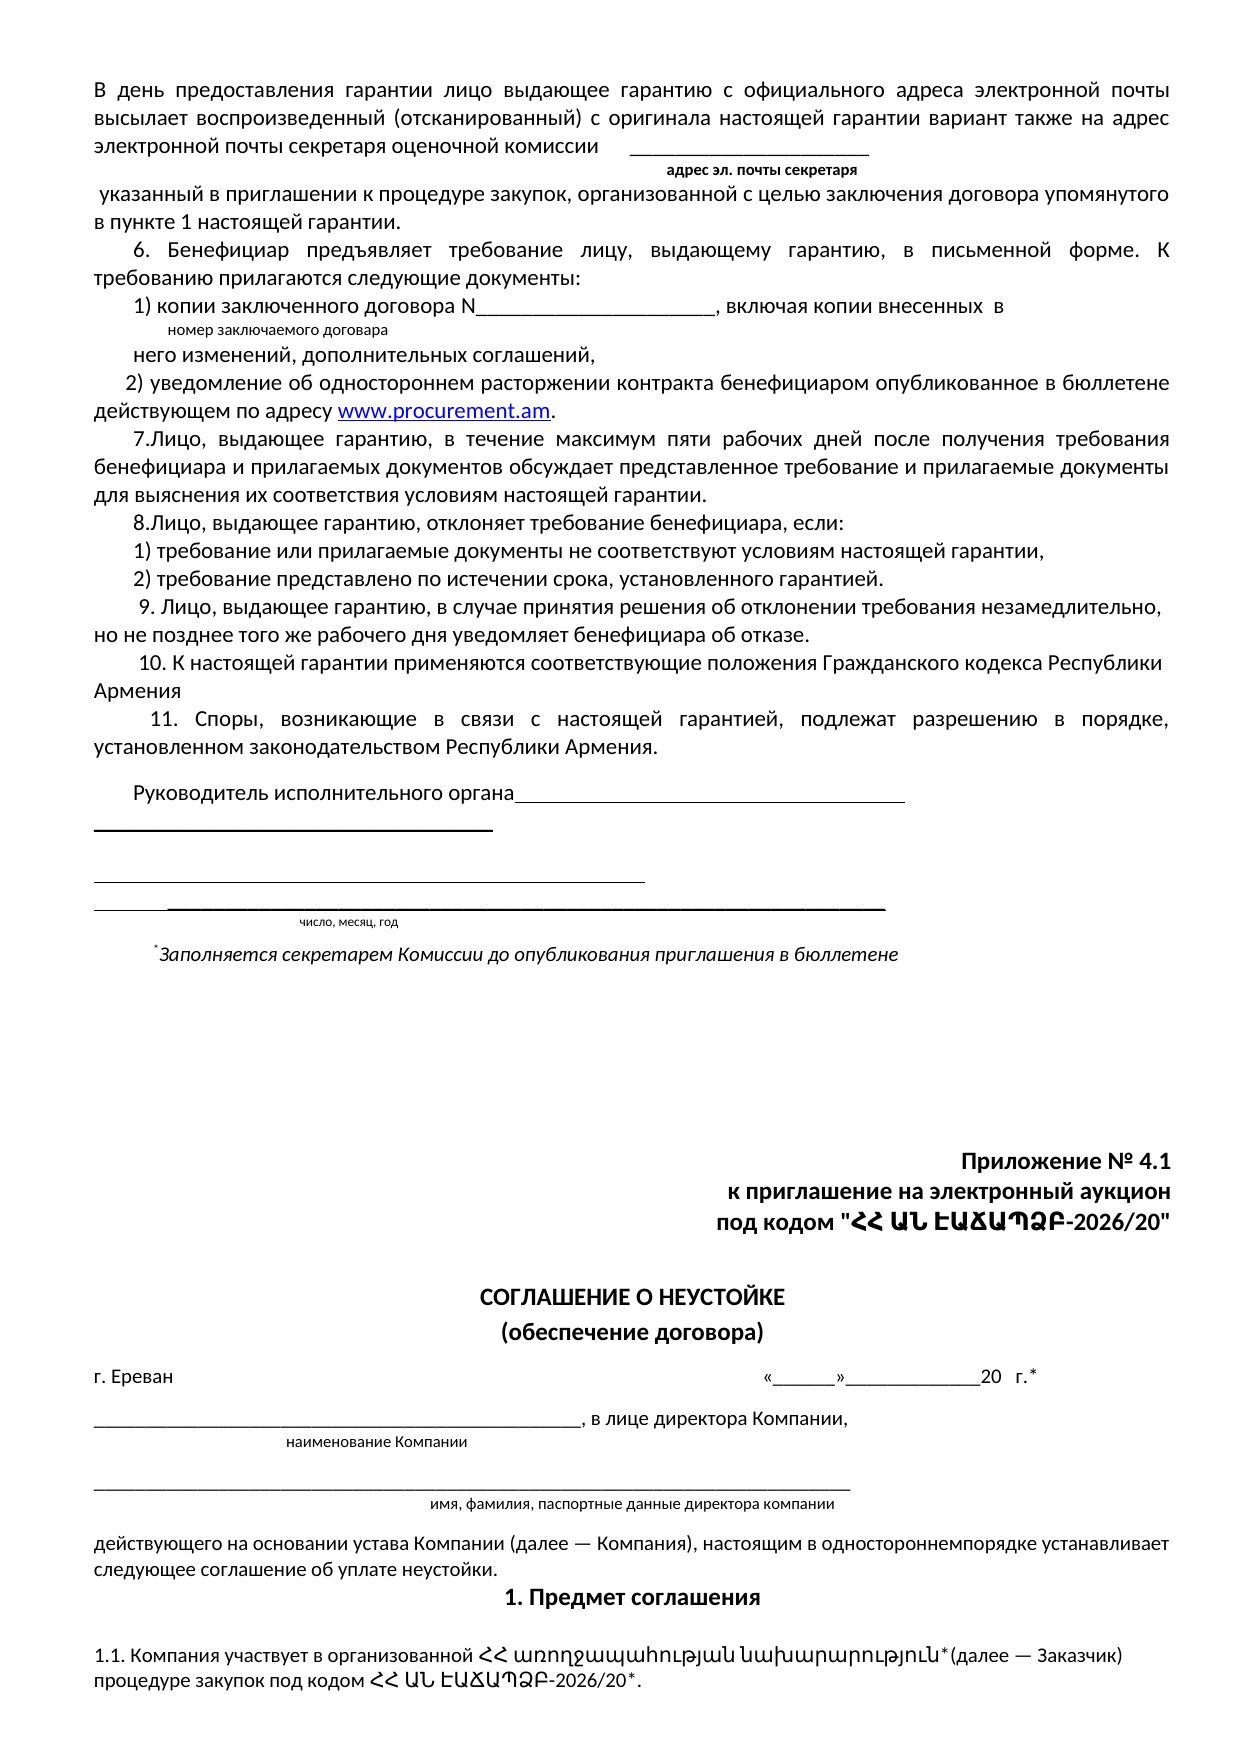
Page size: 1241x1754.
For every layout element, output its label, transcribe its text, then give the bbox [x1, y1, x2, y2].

text наименование Компании [286, 1431, 1171, 1451]
text него изменений, дополнительных соглашений, [94, 340, 1171, 368]
text 6. Бенефициар предъявляет требование лицу, выдающему гарантию, в письменной форме. К требованию прилагаются следующие документы: [94, 235, 1171, 291]
text 2) уведомление об одностороннем расторжении контракта бенефициаром опубликованное в бюллетене действующем по адресу www.procurement.am. [94, 368, 1171, 424]
text *Заполняется секретарем Комиссии до опубликования приглашения в бюллетене [94, 942, 1171, 967]
text 9. Лицо, выдающее гарантию, в случае принятия решения об отклонении требования незамедлительно, но не позднее того же рабочего дня уведомляет бенефициара об отказе. [94, 592, 1171, 648]
text В день предоставления гарантии лицо выдающее гарантию с официального адреса электронной почты высылает воспроизведенный (отсканированный) с оригинала настоящей гарантии вариант также на адрес электронной почты секретаря оценочной комиссии _____________________ [94, 75, 1171, 159]
text Приложение № 4.1 [94, 1145, 1171, 1176]
text действующего на основании устава Компании (далее — Компания), настоящим в одностороннемпорядке устанавливает следующее соглашение об уплате неустойки. [94, 1530, 1171, 1581]
text _______________________________________________________________ [94, 857, 1171, 914]
text 8.Лицо, выдающее гарантию, отклоняет требование бенефициара, если: [94, 508, 1171, 536]
text (обеспечение договора) [94, 1316, 1171, 1347]
text СОГЛАШЕНИЕ О НЕУСТОЙКЕ [94, 1281, 1171, 1312]
text под кодом "ՀՀ ԱՆ ԷԱՃԱՊՁԲ-2026/20" [94, 1206, 1171, 1237]
text 7.Лицо, выдающее гарантию, в течение максимум пяти рабочих дней после получения требования бенефициара и прилагаемых документов обсуждает представленное требование и прилагаемые документы для выяснения их соответствия условиям настоящей гарантии. [94, 424, 1171, 508]
text число, месяц, год [94, 914, 1171, 942]
text имя, фамилия, паспортные данные директора компании [94, 1493, 1171, 1514]
text 10. К настоящей гарантии применяются соответствующие положения Гражданского кодекса Республики Армения [94, 648, 1171, 704]
text указанный в приглашении к процедуре закупок, организованной с целью заключения договора упомянутого в пункте 1 настоящей гарантии. [94, 179, 1171, 235]
text 1. Предмет соглашения [94, 1581, 1171, 1612]
text адрес эл. почты секретаря [610, 159, 1171, 179]
text 11. Споры, возникающие в связи с настоящей гарантией, подлежат разрешению в порядке, установленном законодательством Республики Армения. [94, 704, 1171, 760]
text 2) требование представлено по истечении срока, установленного гарантией. [94, 564, 1171, 592]
text _______________________________________________, в лице директора Компании, [94, 1406, 1171, 1431]
text к приглашение на электронный аукцион [94, 1176, 1171, 1206]
text 1) требование или прилагаемые документы не соответствуют условиям настоящей гарантии, [94, 536, 1171, 564]
text Руководитель исполнительного органа ___________________________________ [94, 778, 1171, 834]
table_header г. Ереван [83, 1364, 581, 1406]
table_header «______»_____________20 г.* [581, 1364, 1050, 1406]
text номер заключаемого договара [94, 319, 1171, 340]
text _________________________________________________________________________ [94, 1468, 1171, 1493]
text 1) копии заключенного договора N_____________________, включая копии внесенных в [94, 291, 1171, 319]
text 1.1. Компания участвует в организованной ՀՀ առողջապահության նախարարություն*(далее — Заказчик) процедуре закупок под кодом ՀՀ ԱՆ ԷԱՃԱՊՁԲ-2026/20*. [94, 1642, 1171, 1693]
